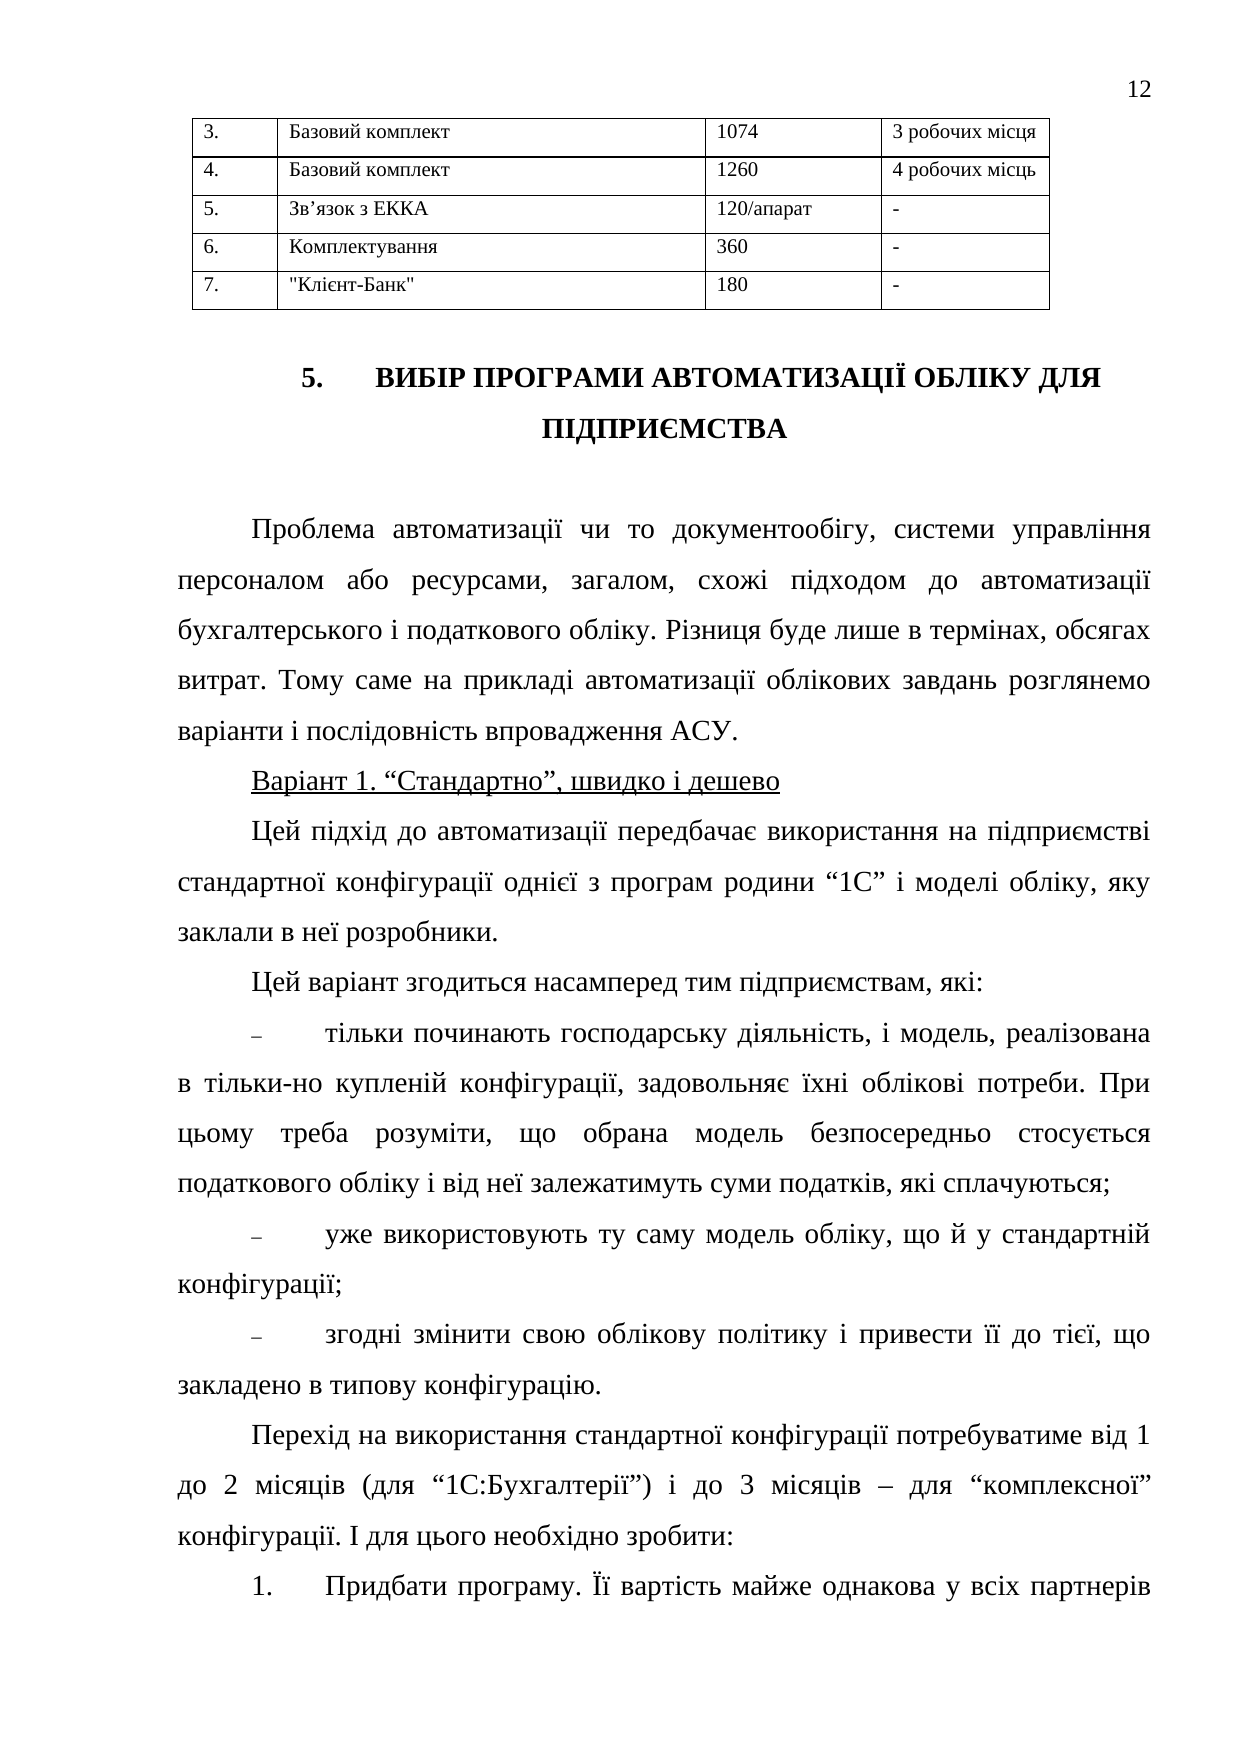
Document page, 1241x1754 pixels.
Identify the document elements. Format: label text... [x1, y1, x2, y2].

table_cell 3. [193, 119, 277, 156]
table_cell 1260 [706, 158, 881, 194]
table_cell 4 робочих місць [882, 158, 1049, 194]
table_cell Комплектування [278, 234, 705, 271]
list згодні змінити свою облікову політику і привести її до тієї, що закладено в типову конфігурацію. [177, 1317, 1152, 1400]
table_cell Зв’язок з ЕККА [278, 196, 705, 233]
table_cell 3 робочих місця [882, 119, 1049, 156]
table_cell "Клієнт-Банк" [278, 272, 705, 309]
table_cell 5. [193, 196, 277, 233]
text Проблема автоматизації чи то документообігу, системи управління персоналом або ресурсами, загалом, схожі підходом до автоматизації бухгалтерського і податкового обліку. Різниця буде лише в термінах, обсягах витрат. Тому саме на прикладі автоматизації облікових завдань розглянемо варіанти і послідовність впровадження АСУ. [177, 512, 1152, 746]
table_cell 120/апарат [706, 196, 881, 233]
table_cell 7. [193, 272, 277, 309]
table_cell - [882, 234, 1049, 271]
table_cell Базовий комплект [278, 119, 705, 156]
table_cell 360 [706, 234, 881, 271]
table_cell 6. [193, 234, 277, 271]
text Варіант 1. “Стандартно”, швидко і дешево [177, 763, 1152, 797]
table_cell 4. [193, 158, 277, 194]
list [177, 1568, 1152, 1602]
table_cell 180 [706, 272, 881, 309]
text Цей підхід до автоматизації передбачає використання на підприємстві стандартної конфігурації однієї з програм родини “1С” і моделі обліку, яку заклали в неї розробники. [177, 813, 1152, 948]
table_cell - [882, 196, 1049, 233]
table_cell - [882, 272, 1049, 309]
text Перехід на використання стандартної конфігурації потребуватиме від 1 до 2 місяців (для “1С:Бухгалтерії”) і до 3 місяців – для “комплексної” конфігурації. І для цього необхідно зробити: [177, 1417, 1152, 1551]
table_cell Базовий комплект [278, 158, 705, 194]
list уже використовують ту саму модель обліку, що й у стандартній конфігурації; [177, 1216, 1152, 1300]
list ВИБІР ПРОГРАМИ АВТОМАТИЗАЦІЇ ОБЛІКУ ДЛЯ ПІДПРИЄМСТВА [177, 361, 1152, 444]
text Цей варіант згодиться насамперед тим підприємствам, які: [177, 964, 1152, 998]
table_cell 1074 [706, 119, 881, 156]
list тільки починають господарську діяльність, і модель, реалізована в тільки-но купленій конфігурації, задовольняє їхні облікові потреби. При цьому треба розуміти, що обрана модель безпосередньо стосується податкового обліку і від неї залежатимуть суми податків, які сплачуються; [177, 1015, 1152, 1199]
